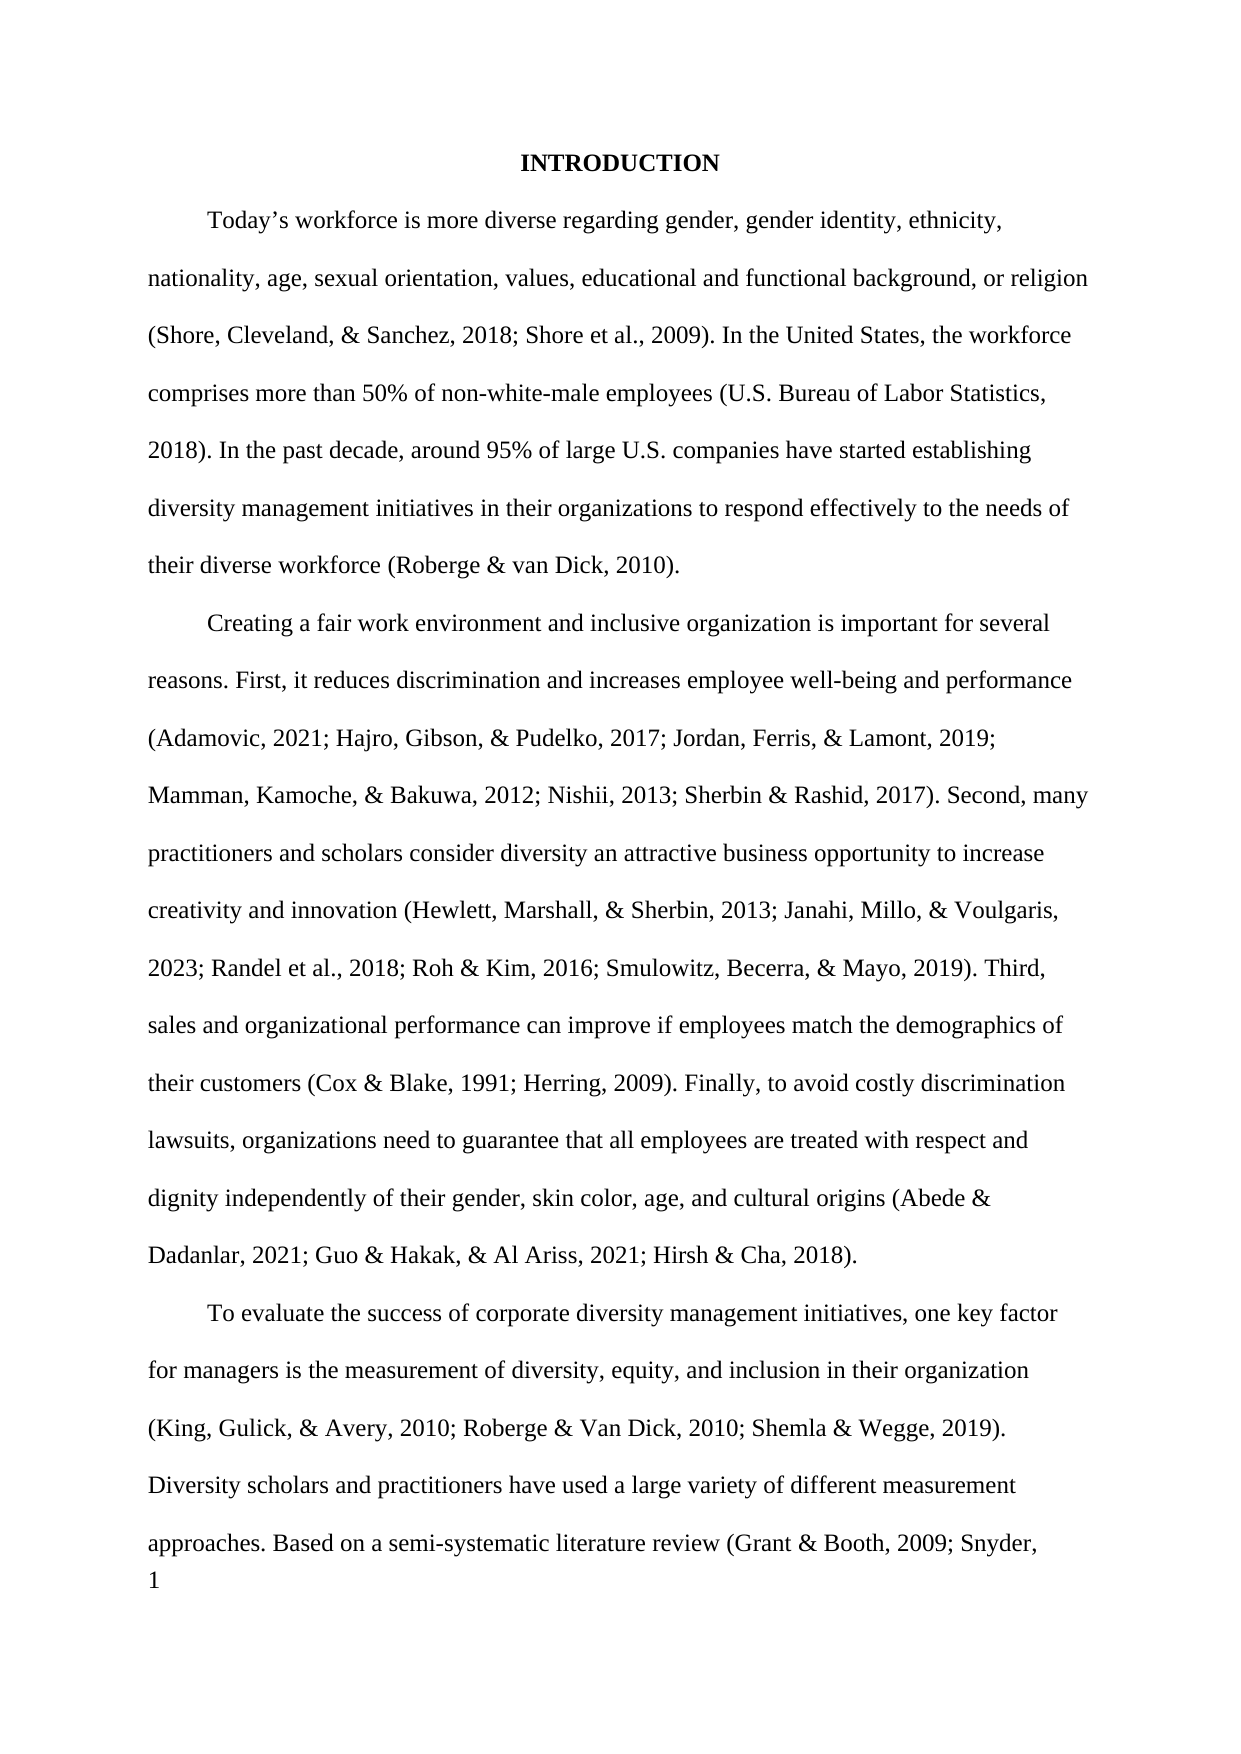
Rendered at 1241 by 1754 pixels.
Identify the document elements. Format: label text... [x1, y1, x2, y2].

text Creating a fair work environment and inclusive organization is important for several reasons. First, it reduces discrimination and increases employee well-being and performance (Adamovic, 2021; Hajro, Gibson, & Pudelko, 2017; Jordan, Ferris, & Lamont, 2019; Mamman, Kamoche, & Bakuwa, 2012; Nishii, 2013; Sherbin & Rashid, 2017). Second, many practitioners and scholars consider diversity an attractive business opportunity to increase creativity and innovation (Hewlett, Marshall, & Sherbin, 2013; Janahi, Millo, & Voulgaris, 2023; Randel et al., 2018; Roh & Kim, 2016; Smulowitz, Becerra, & Mayo, 2019). Third, sales and organizational performance can improve if employees match the demographics of their customers (Cox & Blake, 1991; Herring, 2009). Finally, to avoid costly discrimination lawsuits, organizations need to guarantee that all employees are treated with respect and dignity independently of their gender, skin color, age, and cultural origins (Abede & Dadanlar, 2021; Guo & Hakak, & Al Ariss, 2021; Hirsh & Cha, 2018). [148, 608, 1092, 1269]
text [148, 1298, 1092, 1556]
text Today’s workforce is more diverse regarding gender, gender identity, ethnicity, nationality, age, sexual orientation, values, educational and functional background, or religion (Shore, Cleveland, & Sanchez, 2018; Shore et al., 2009). In the United States, the workforce comprises more than 50% of non-white-male employees (U.S. Bureau of Labor Statistics, 2018). In the past decade, around 95% of large U.S. companies have started establishing diversity management initiatives in their organizations to respond effectively to the needs of their diverse workforce (Roberge & van Dick, 2010). [148, 205, 1092, 579]
subtitle INTRODUCTION [148, 148, 1092, 176]
